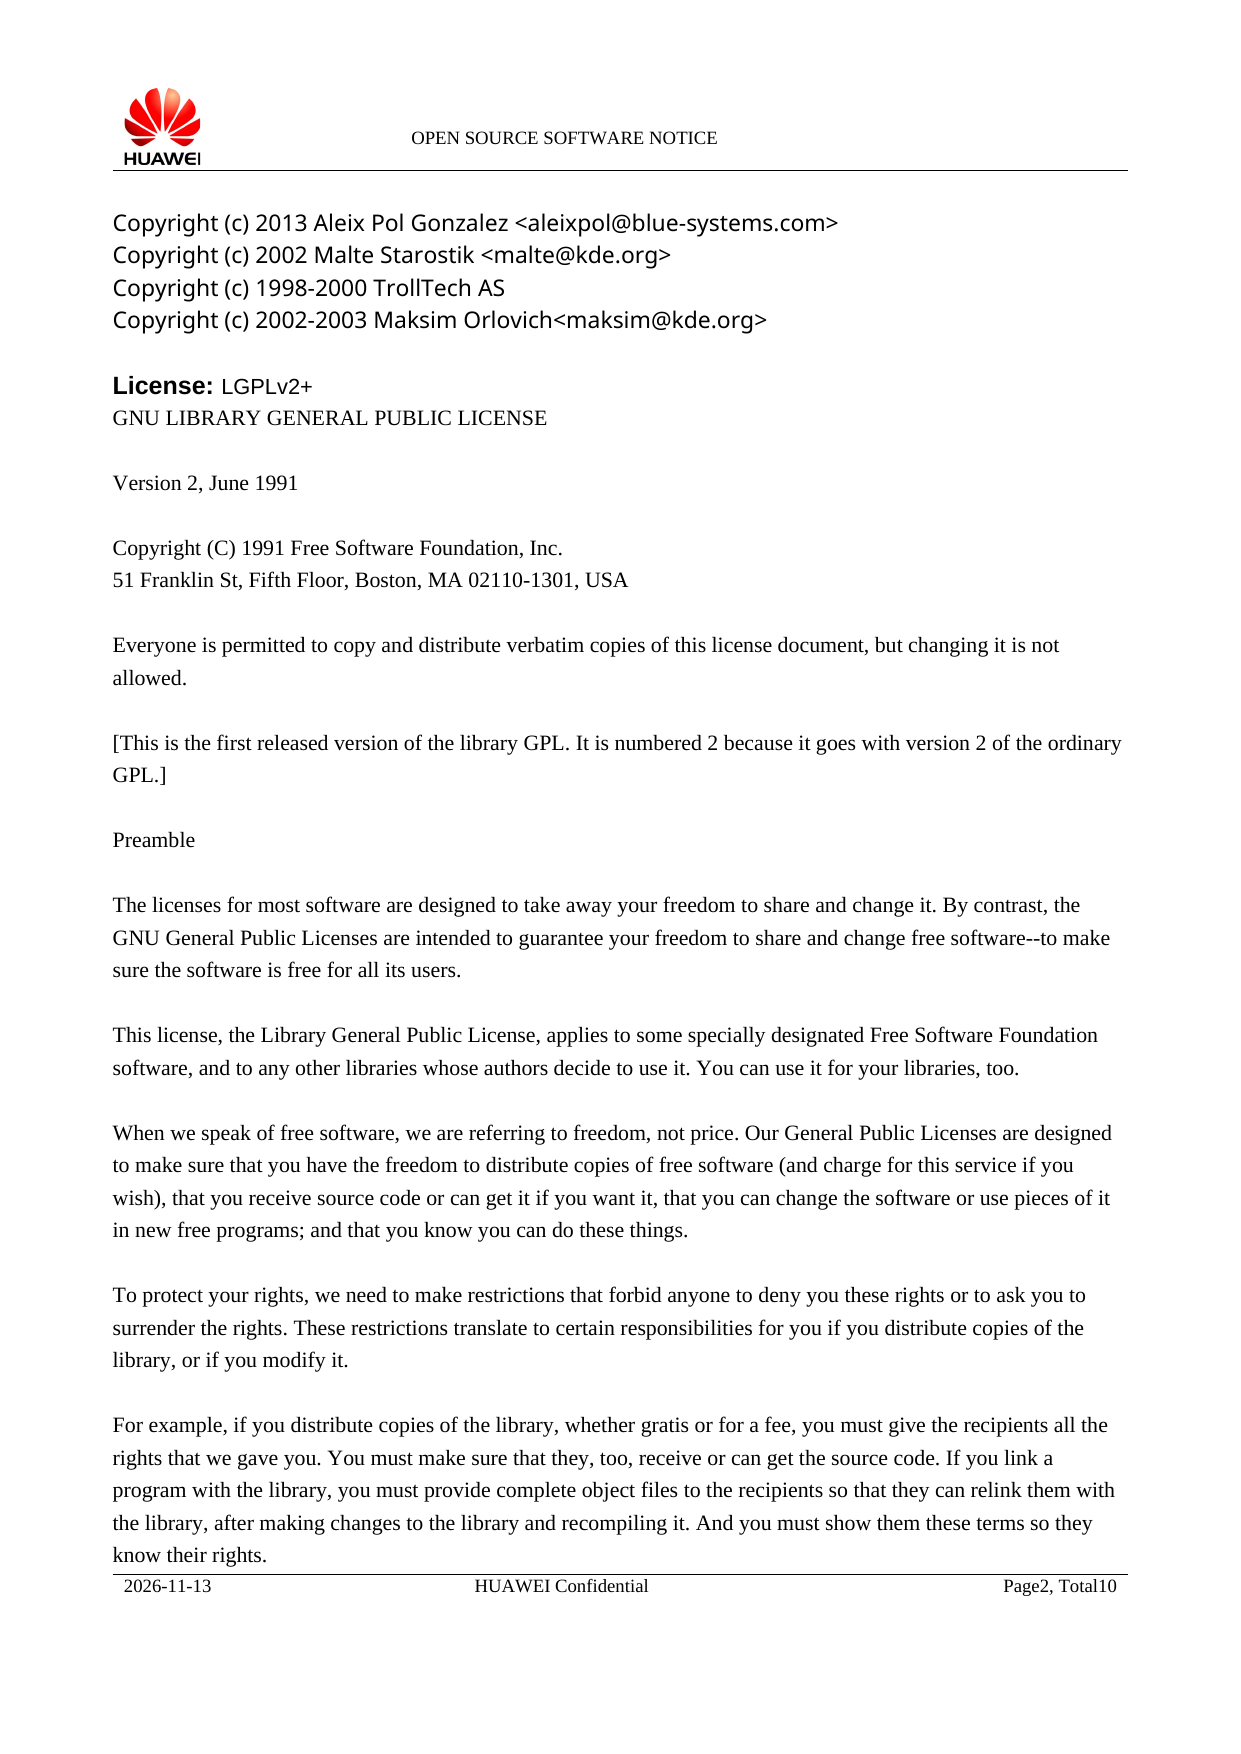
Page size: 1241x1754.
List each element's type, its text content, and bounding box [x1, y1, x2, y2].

text License: LGPLv2+ [112, 369, 1128, 401]
picture [124, 88, 201, 165]
